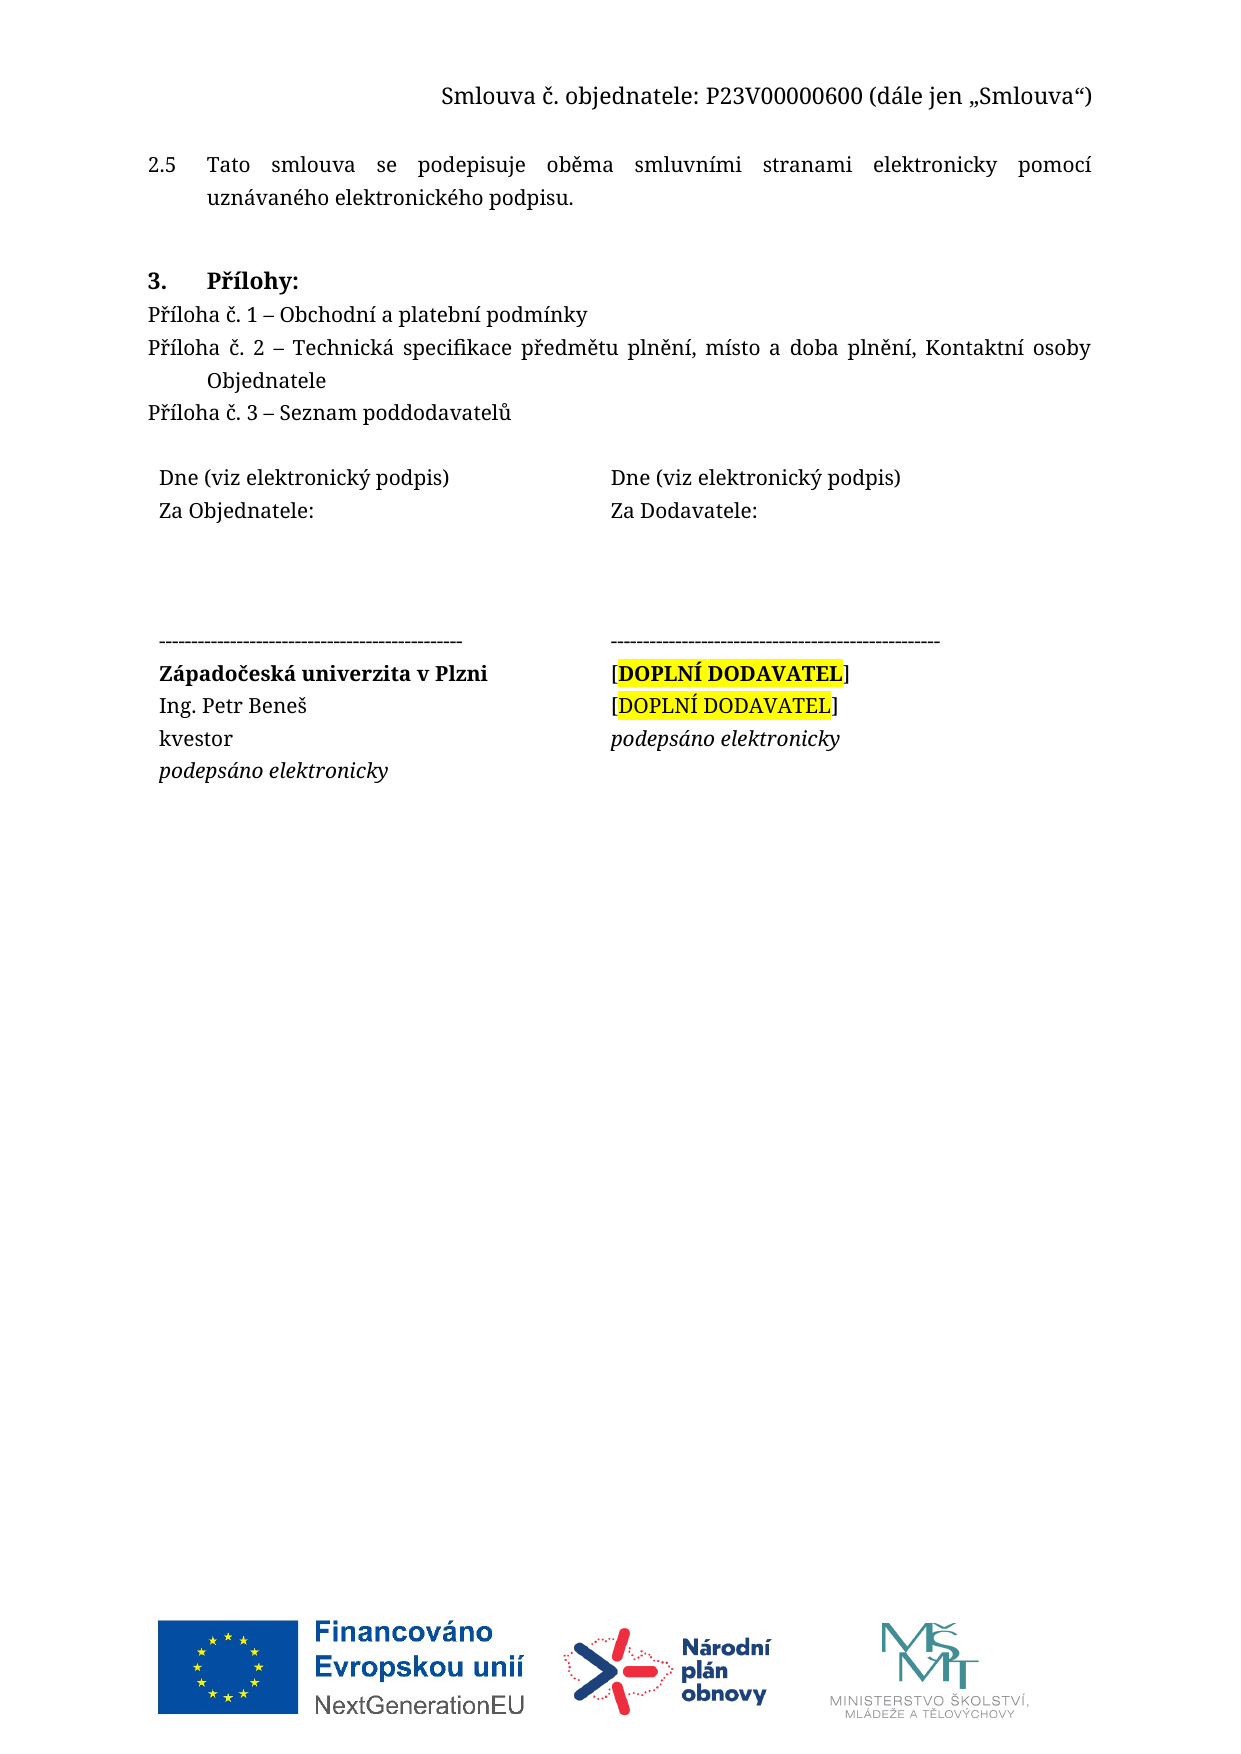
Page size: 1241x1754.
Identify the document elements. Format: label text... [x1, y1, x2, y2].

list Přílohy: [148, 265, 1093, 296]
table_header Dne (viz elektronický podpis) Za Dodavatele: --------------------------------------------------- [DOPLNÍ DODAVATEL] [DOPLNÍ DODAVATEL] podepsáno elektronicky [599, 463, 1051, 789]
text Příloha č. 3 – Seznam poddodavatelů [148, 398, 1093, 427]
picture [820, 1616, 1039, 1726]
list Tato smlouva se podepisuje oběma smluvními stranami elektronicky pomocí uznávaného elektronického podpisu. [148, 150, 1093, 211]
text Příloha č. 2 – Technická specifikace předmětu plnění, místo a doba plnění, Kontaktní osoby Objednatele [148, 333, 1093, 394]
text Příloha č. 1 – Obchodní a platební podmínky [148, 301, 1093, 329]
picture [147, 1605, 789, 1726]
table_header Dne (viz elektronický podpis) Za Objednatele: ----------------------------------------------- Západočeská univerzita v Plzni Ing. Petr Beneš kvestor podepsáno elektronicky [148, 463, 599, 789]
